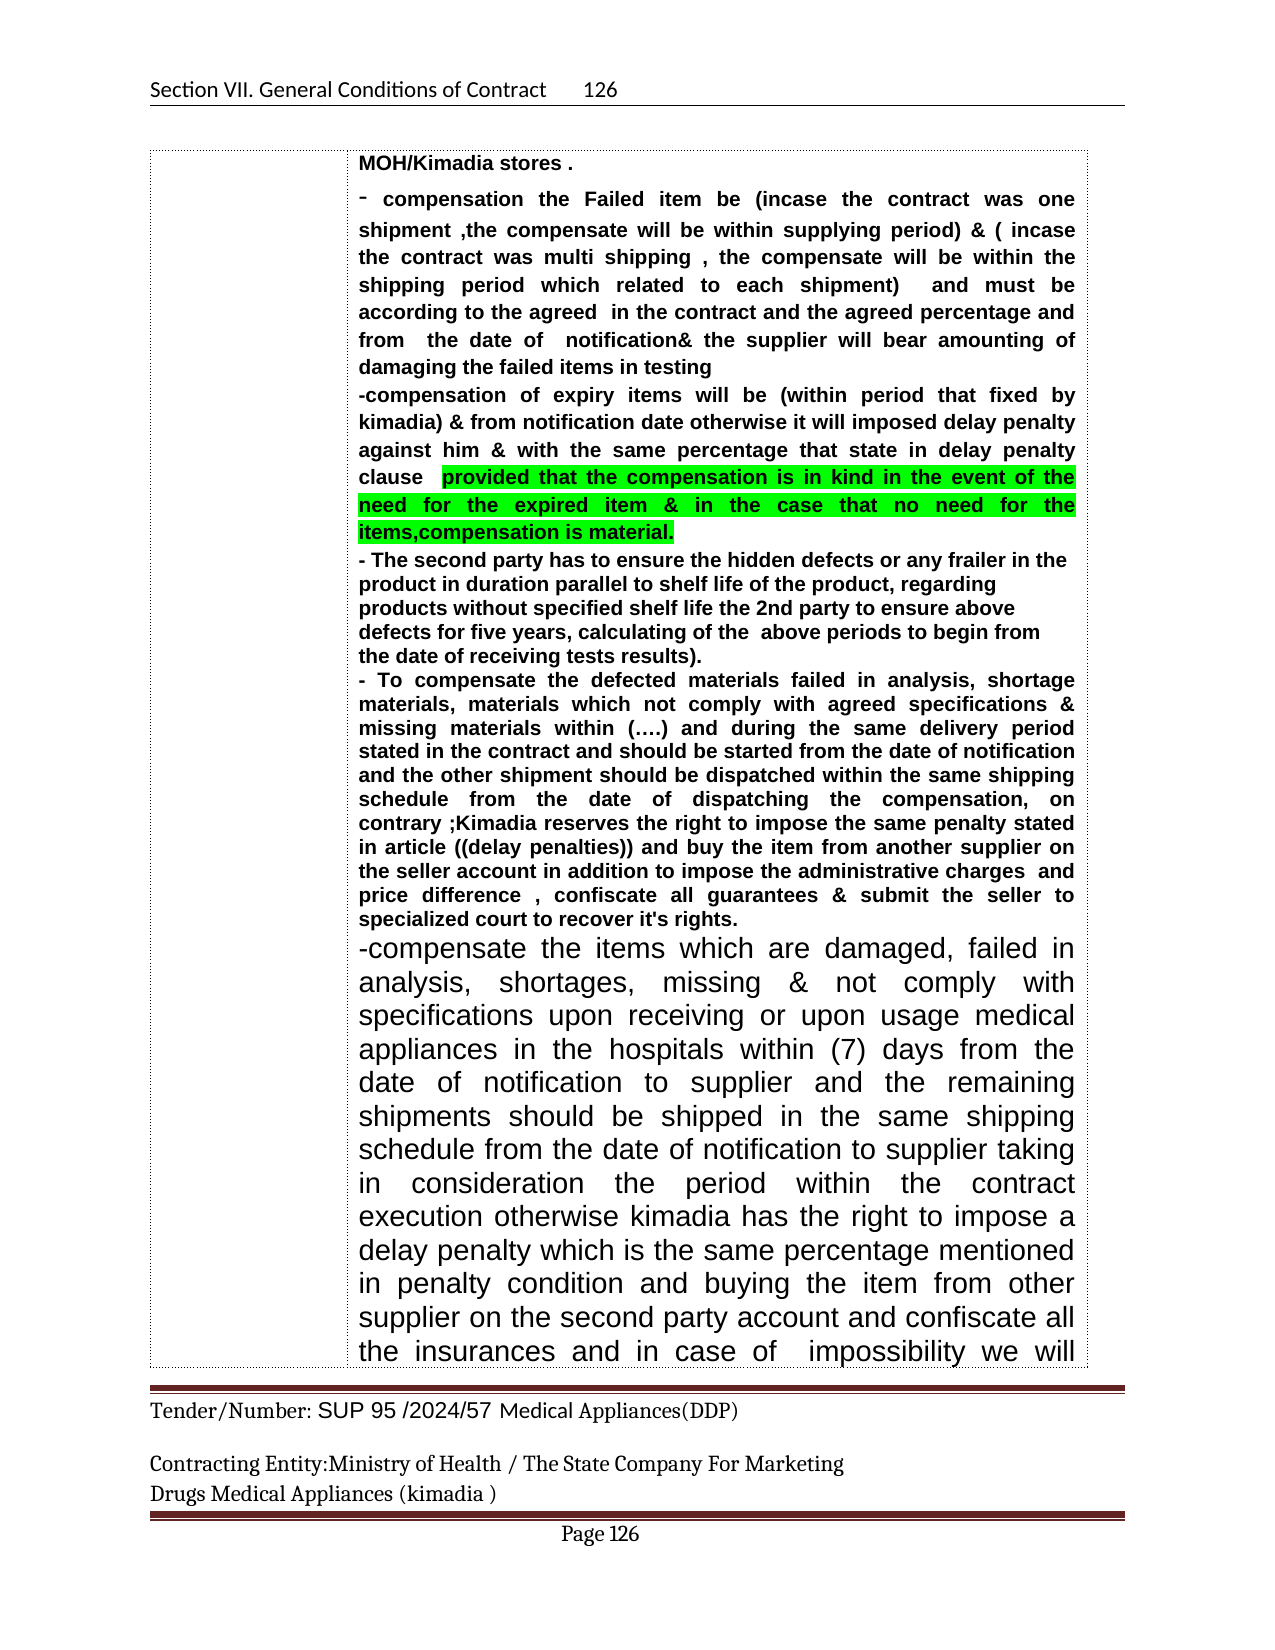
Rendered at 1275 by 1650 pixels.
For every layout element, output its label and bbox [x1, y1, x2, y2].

table_cell [347, 150, 1088, 1367]
table_cell [150, 150, 347, 1367]
